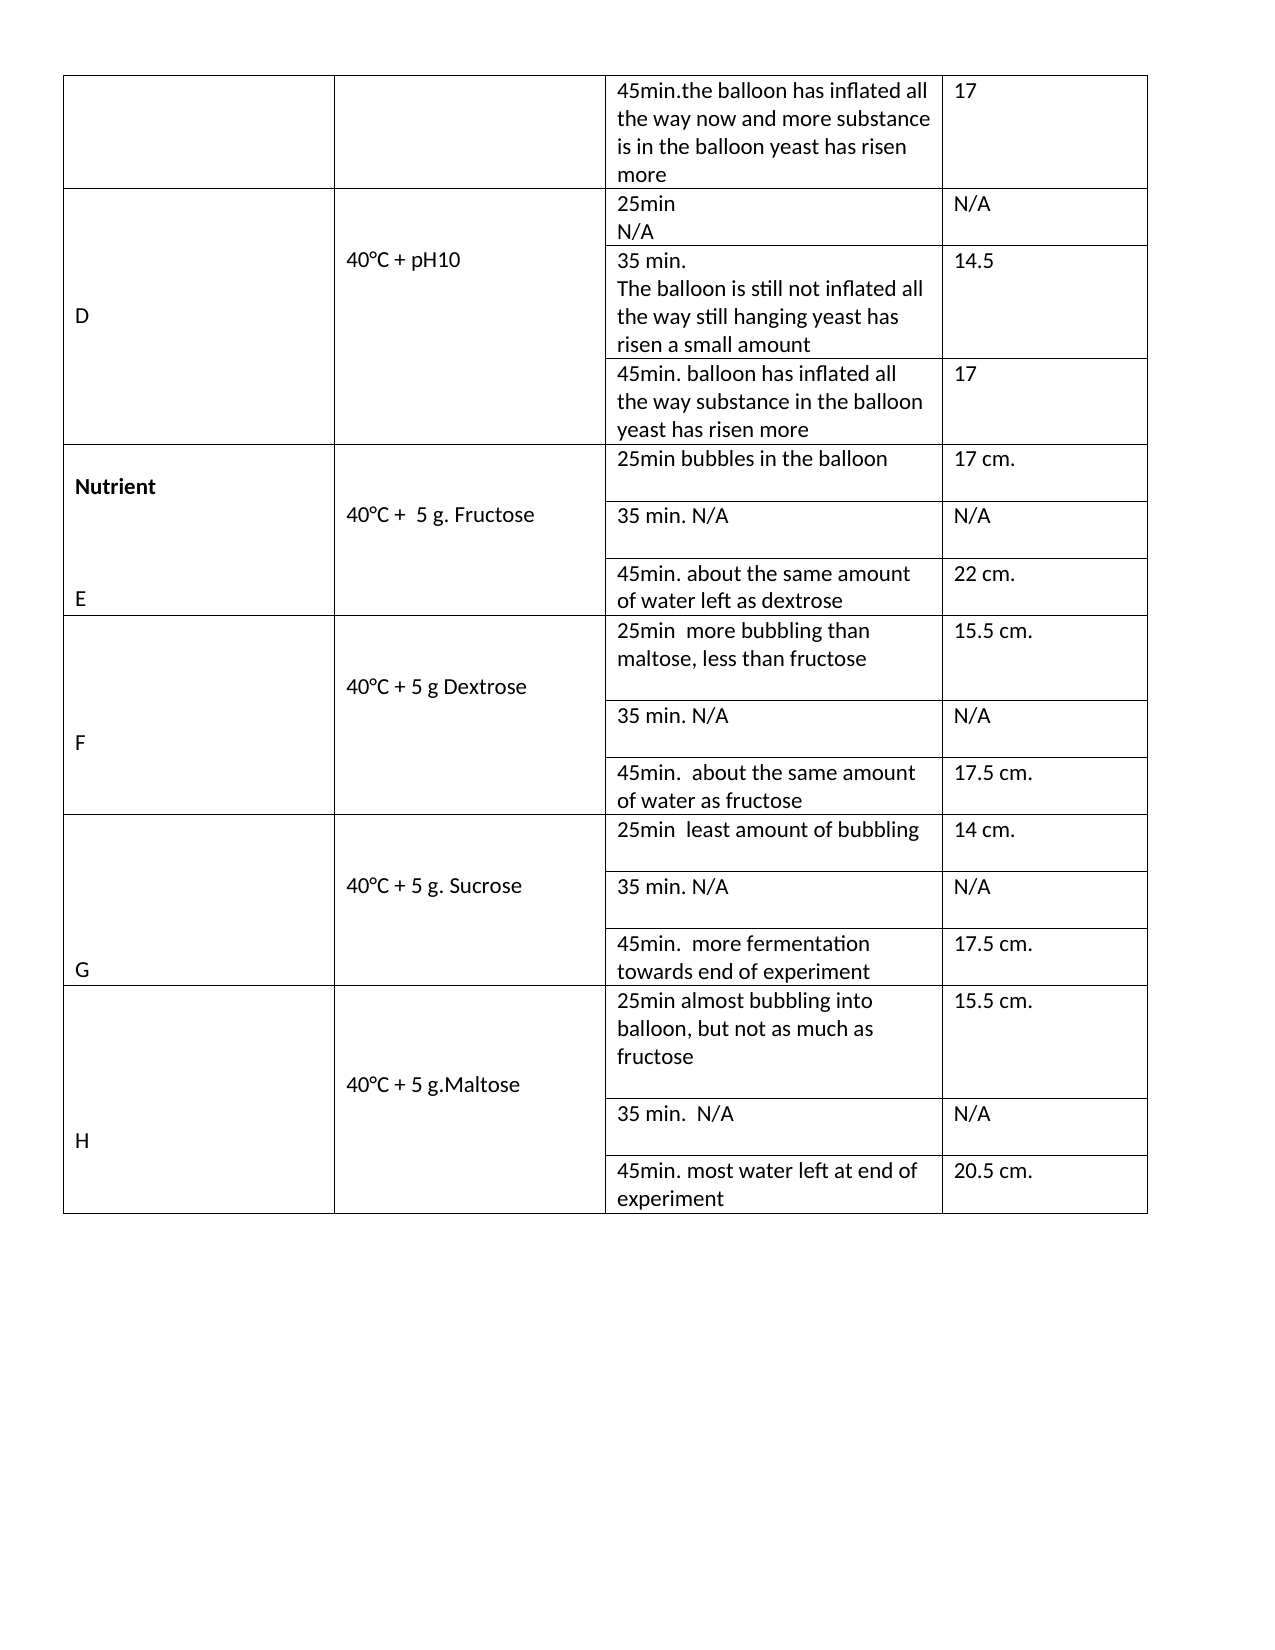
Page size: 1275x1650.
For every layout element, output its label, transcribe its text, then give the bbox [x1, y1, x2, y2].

table_cell G [64, 815, 334, 985]
table_cell 40°C + 5 g. Fructose [335, 445, 605, 615]
table_cell 40°C + pH10 [335, 189, 605, 443]
table_cell 40°C + 5 g. Sucrose [335, 815, 605, 985]
table_cell 35 min. N/A [606, 502, 942, 558]
table_cell 14 cm. [943, 815, 1147, 871]
table_cell 40°C + 5 g Dextrose [335, 616, 605, 814]
table_cell N/A [943, 502, 1147, 558]
table_cell 17.5 cm. [943, 758, 1147, 814]
table_cell F [64, 616, 334, 814]
table_cell 15.5 cm. [943, 616, 1147, 700]
table_cell Nutrient E [64, 445, 334, 615]
table_cell 20.5 cm. [943, 1156, 1147, 1212]
table_cell 45min. balloon has inflated all the way substance in the balloon yeast has risen more [606, 359, 942, 443]
table_cell 17 cm. [943, 445, 1147, 501]
table_cell 45min. about the same amount of water as fructose [606, 758, 942, 814]
table_cell D [64, 189, 334, 443]
table_cell 45min. about the same amount of water left as dextrose [606, 559, 942, 615]
table_cell N/A [943, 189, 1147, 245]
table_cell 25min bubbles in the balloon [606, 445, 942, 501]
table_cell 17 [943, 359, 1147, 443]
table_cell 25min more bubbling than maltose, less than fructose [606, 616, 942, 700]
table_cell 35 min. N/A [606, 1099, 942, 1155]
table_cell 22 cm. [943, 559, 1147, 615]
table_cell 15.5 cm. [943, 986, 1147, 1098]
table_cell 35 min. N/A [606, 872, 942, 928]
table_cell 35 min. The balloon is still not inflated all the way still hanging yeast has risen a small amount [606, 246, 942, 358]
table_cell N/A [943, 872, 1147, 928]
table_cell 14.5 [943, 246, 1147, 358]
table_cell 40°C + 5 g.Maltose [335, 986, 605, 1212]
table_cell H [64, 986, 334, 1212]
table_cell N/A [943, 701, 1147, 757]
table_cell 45min. more fermentation towards end of experiment [606, 929, 942, 985]
table_cell 45min.the balloon has inflated all the way now and more substance is in the balloon yeast has risen more [606, 76, 942, 188]
table_cell 17 [943, 76, 1147, 188]
table_cell 25min least amount of bubbling [606, 815, 942, 871]
table_cell 25min almost bubbling into balloon, but not as much as fructose [606, 986, 942, 1098]
table_cell 45min. most water left at end of experiment [606, 1156, 942, 1212]
table_cell 25min N/A [606, 189, 942, 245]
table_cell N/A [943, 1099, 1147, 1155]
table_cell 17.5 cm. [943, 929, 1147, 985]
table_cell 35 min. N/A [606, 701, 942, 757]
